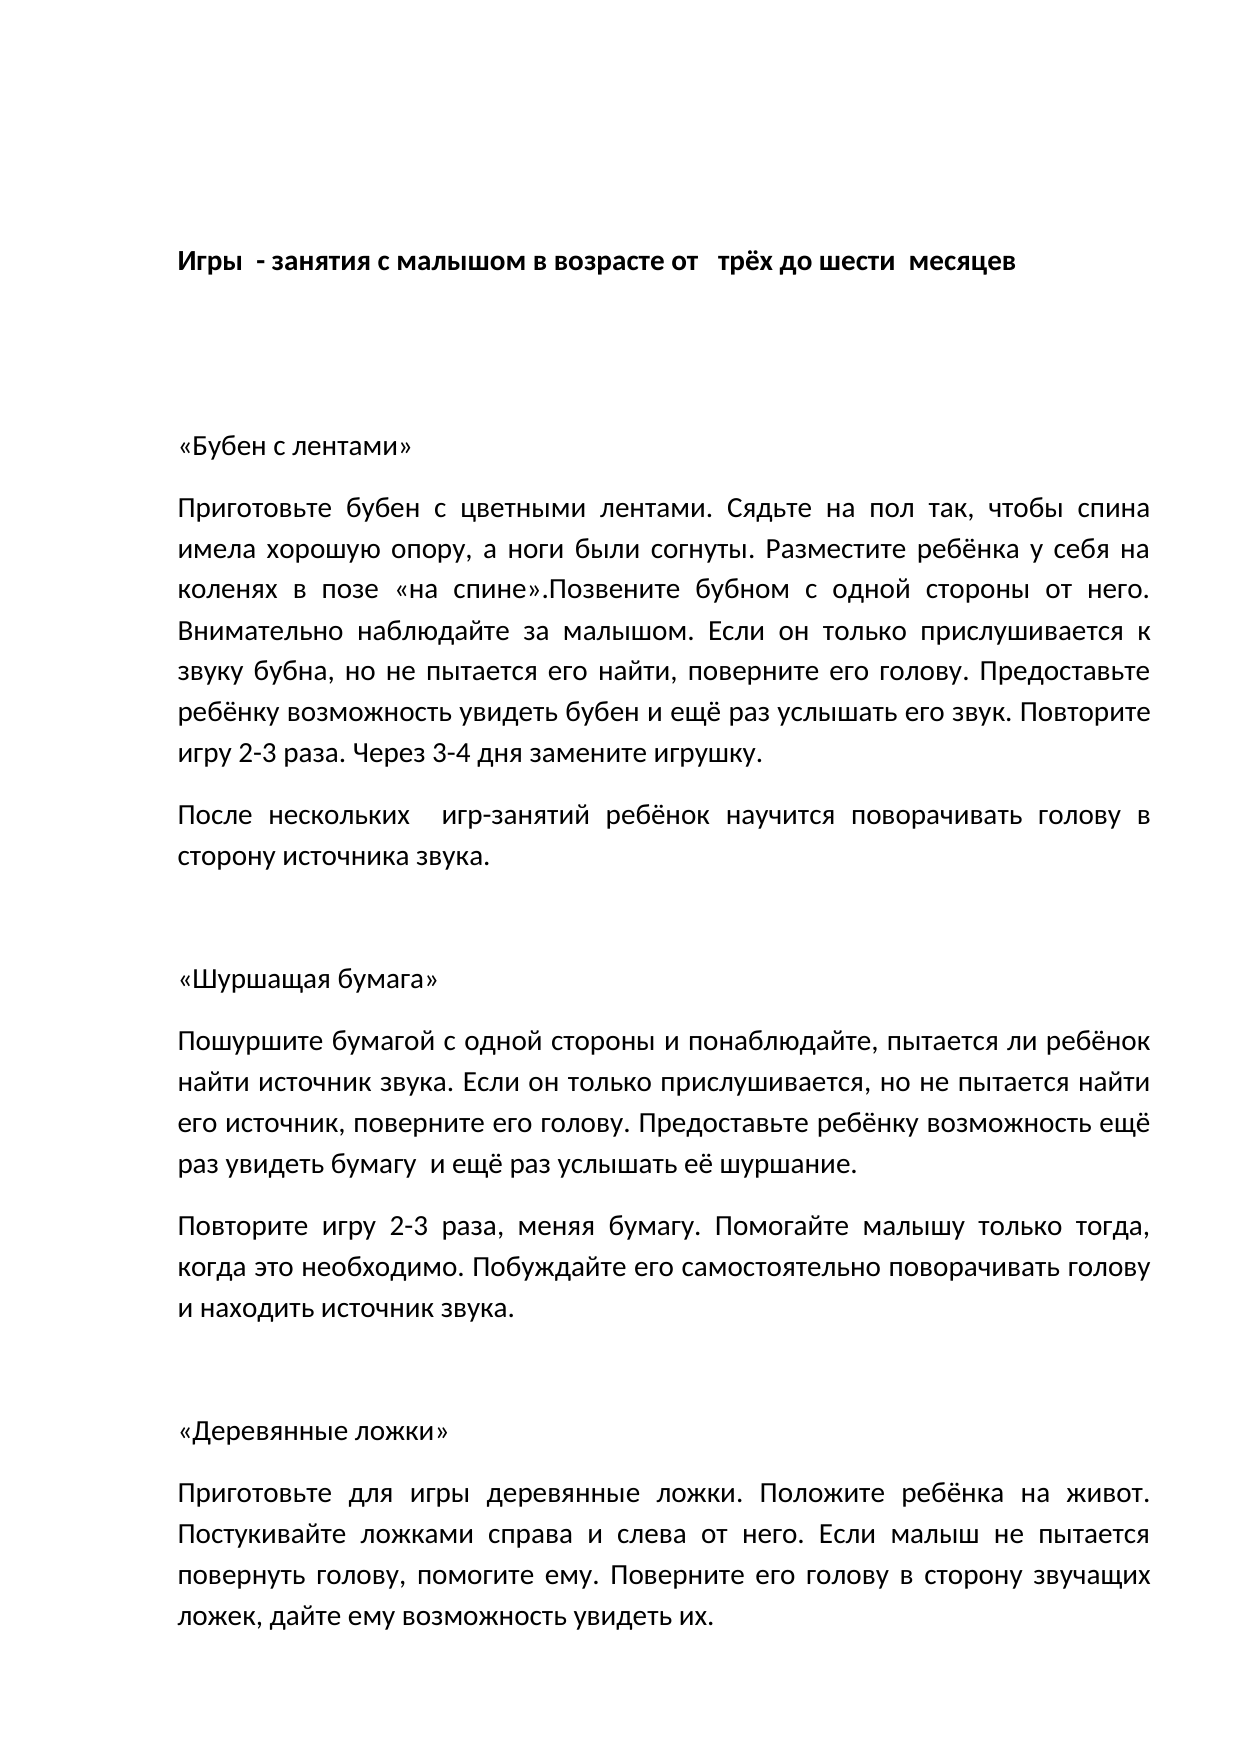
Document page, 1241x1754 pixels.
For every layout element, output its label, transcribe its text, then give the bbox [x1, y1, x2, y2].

text Повторите игру 2-3 раза, меняя бумагу. Помогайте малышу только тогда, когда это необходимо. Побуждайте его самостоятельно поворачивать голову и находить источник звука. [177, 1207, 1152, 1324]
text Приготовьте для игры деревянные ложки. Положите ребёнка на живот. Постукивайте ложками справа и слева от него. Если малыш не пытается повернуть голову, помогите ему. Поверните его голову в сторону звучащих ложек, дайте ему возможность увидеть их. [177, 1474, 1152, 1633]
text «Шуршащая бумага» [177, 961, 1152, 996]
text Игры - занятия с малышом в возрасте от трёх до шести месяцев [177, 242, 1152, 277]
text Пошуршите бумагой с одной стороны и понаблюдайте, пытается ли ребёнок найти источник звука. Если он только прислушивается, но не пытается найти его источник, поверните его голову. Предоставьте ребёнку возможность ещё раз увидеть бумагу и ещё раз услышать её шуршание. [177, 1022, 1152, 1181]
text «Деревянные ложки» [177, 1412, 1152, 1448]
text После нескольких игр-занятий ребёнок научится поворачивать голову в сторону источника звука. [177, 796, 1152, 873]
text Приготовьте бубен с цветными лентами. Сядьте на пол так, чтобы спина имела хорошую опору, а ноги были согнуты. Разместите ребёнка у себя на коленях в позе «на спине».Позвените бубном с одной стороны от него. Внимательно наблюдайте за малышом. Если он только прислушивается к звуку бубна, но не пытается его найти, поверните его голову. Предоставьте ребёнку возможность увидеть бубен и ещё раз услышать его звук. Повторите игру 2-3 раза. Через 3-4 дня замените игрушку. [177, 489, 1152, 770]
text «Бубен с лентами» [177, 427, 1152, 463]
